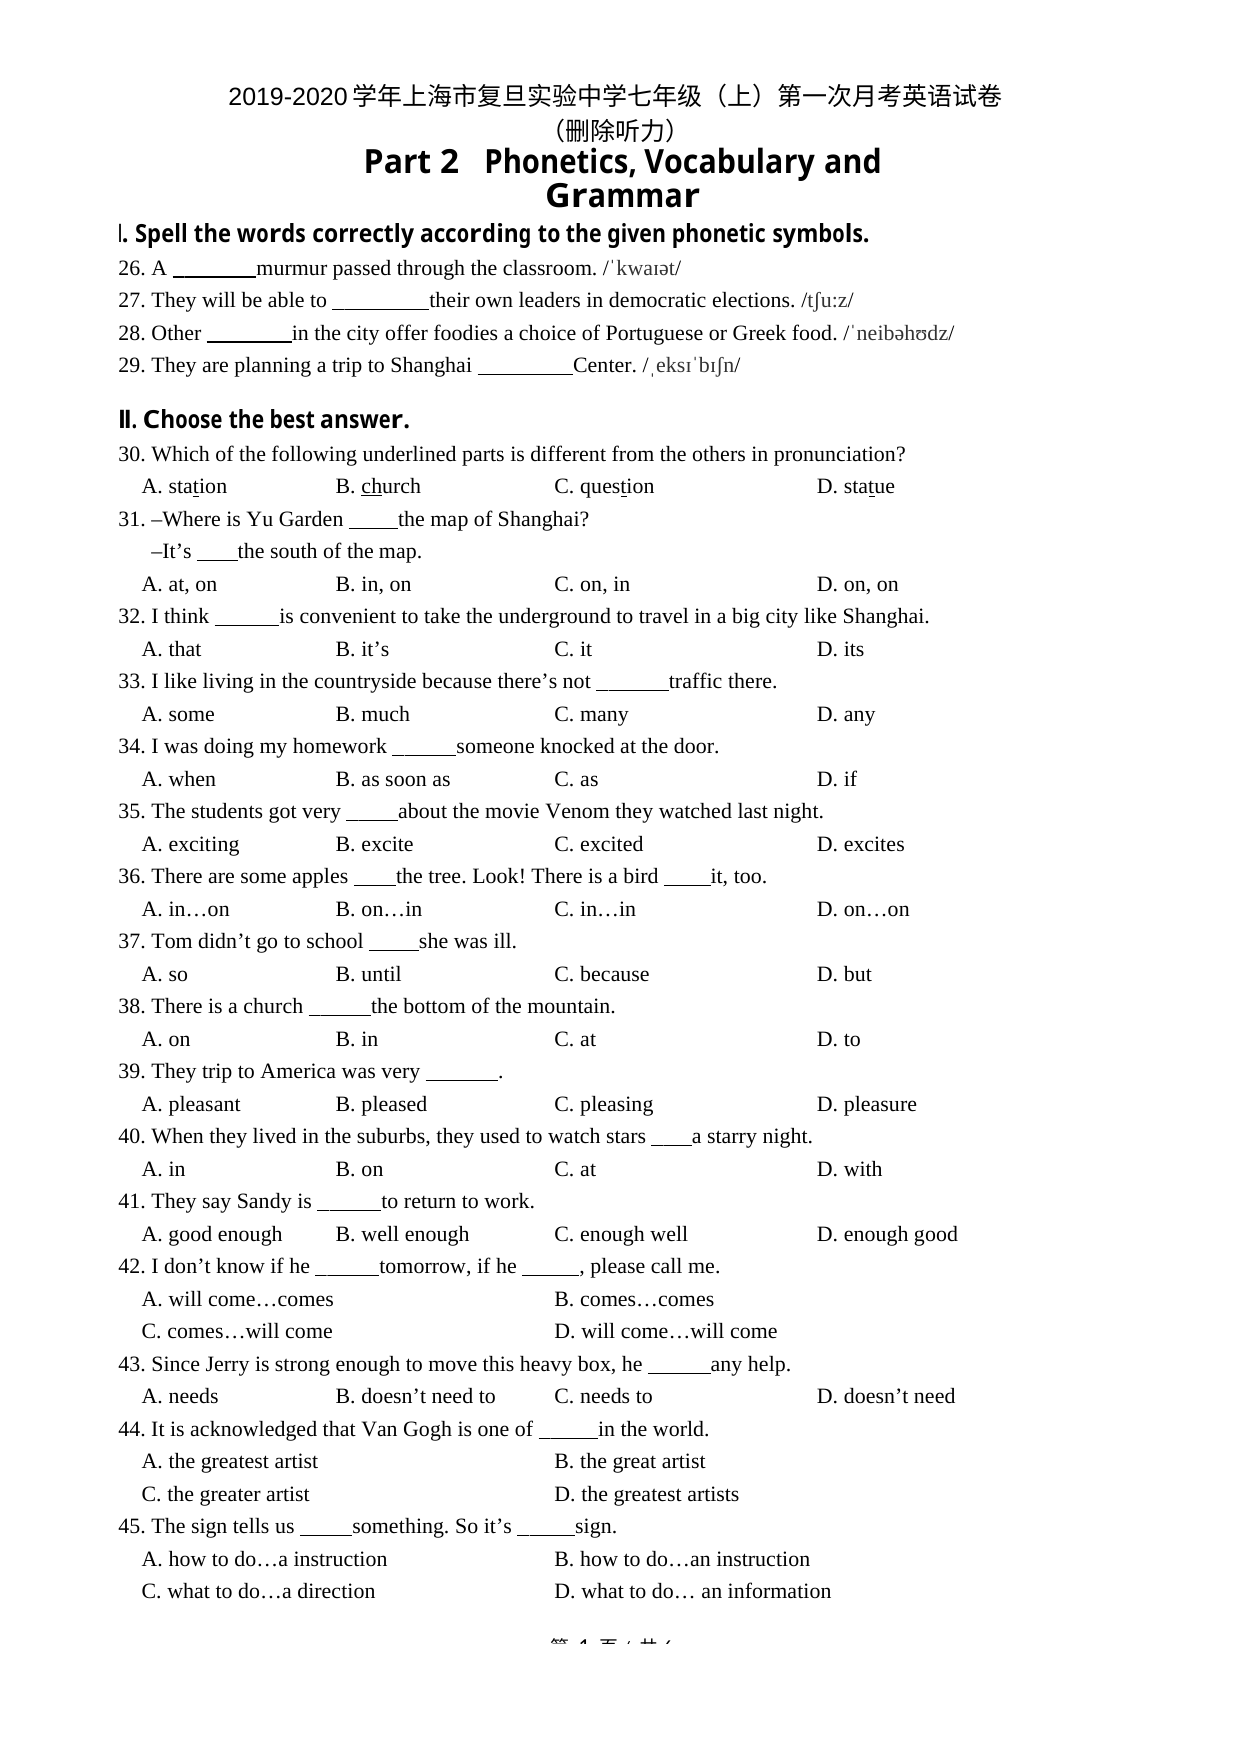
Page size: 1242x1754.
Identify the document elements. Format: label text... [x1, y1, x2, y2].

text 37. Tom didn’t go to school she was ill. [118, 928, 1069, 953]
text A. will come…comes B. comes…comes [141, 1286, 1069, 1311]
text Ⅱ. Choose the best answer. [118, 402, 1069, 436]
text 29. They are planning a trip to Shanghai Center. /ˌeksɪˈbɪʃn/ [118, 352, 1069, 377]
text 35. The students got very about the movie Venom they watched last night. [118, 798, 1069, 823]
text 44. It is acknowledged that Van Gogh is one of in the world. [118, 1416, 1069, 1441]
text 43. Since Jerry is strong enough to move this heavy box, he any help. [118, 1351, 1069, 1376]
text A. needs B. doesn’t need to C. needs to D. doesn’t need [141, 1383, 1069, 1408]
text 41. They say Sandy is to return to work. [118, 1188, 1069, 1213]
text A. some B. much C. many D. any [141, 701, 1069, 726]
text A. good enough B. well enough C. enough well D. enough good [141, 1221, 1069, 1246]
text A. how to do…a instruction B. how to do…an instruction [141, 1546, 1069, 1571]
text 31. –Where is Yu Garden the map of Shanghai? [118, 506, 1069, 531]
text A. the greatest artist B. the great artist [141, 1448, 1069, 1473]
text Part 2 Phonetics, Vocabulary and Grammar [290, 148, 955, 215]
text A. at, on B. in, on C. on, in D. on, on [141, 571, 1069, 596]
text A. in B. on C. at D. with [141, 1156, 1069, 1181]
text 26. A murmur passed through the classroom. /ˈkwaɪət/ [118, 255, 1069, 280]
text 34. I was doing my homework someone knocked at the door. [118, 733, 1069, 758]
text A. exciting B. excite C. excited D. excites [141, 831, 1069, 856]
text –It’s the south of the map. [151, 538, 1069, 563]
text C. the greater artist D. the greatest artists [141, 1481, 1069, 1506]
text 27. They will be able to their own leaders in democratic elections. /tʃu:z/ [118, 287, 1069, 312]
text 40. When they lived in the suburbs, they used to watch stars a starry night. [118, 1123, 1069, 1148]
text 38. There is a church the bottom of the mountain. [118, 993, 1069, 1018]
text 32. I think is convenient to take the underground to travel in a big city like Shanghai. [118, 603, 1069, 628]
text A. pleasant B. pleased C. pleasing D. pleasure [141, 1091, 1069, 1116]
text 42. I don’t know if he tomorrow, if he , please call me. [118, 1253, 1069, 1278]
text 45. The sign tells us something. So it’s sign. [118, 1513, 1069, 1538]
text A. on B. in C. at D. to [141, 1026, 1069, 1051]
text Ⅰ. Spell the words correctly according to the given phonetic symbols. [118, 216, 1069, 250]
text 30. Which of the following underlined parts is different from the others in pronunciation? [118, 441, 1069, 466]
text A. station B. church C. question D. statue [141, 473, 1069, 498]
text A. so B. until C. because D. but [141, 961, 1069, 986]
text 33. I like living in the countryside because there’s not traffic there. [118, 668, 1069, 693]
text A. when B. as soon as C. as D. if [141, 766, 1069, 791]
text A. in…on B. on…in C. in…in D. on…on [141, 896, 1069, 921]
text C. comes…will come D. will come…will come [141, 1318, 1069, 1343]
text C. what to do…a direction D. what to do… an information [141, 1578, 1069, 1603]
text 2019-2020学年上海市复旦实验中学七年级（上）第一次月考英语试卷 [225, 75, 1006, 113]
text 39. They trip to America was very . [118, 1058, 1069, 1083]
text 36. There are some apples the tree. Look! There is a bird it, too. [118, 863, 1069, 888]
text A. that B. it’s C. it D. its [141, 636, 1069, 661]
text （删除听力） [534, 113, 696, 148]
text 28. Other in the city offer foodies a choice of Portuguese or Greek food. /ˈneibəhʊdz/ [118, 320, 1069, 345]
